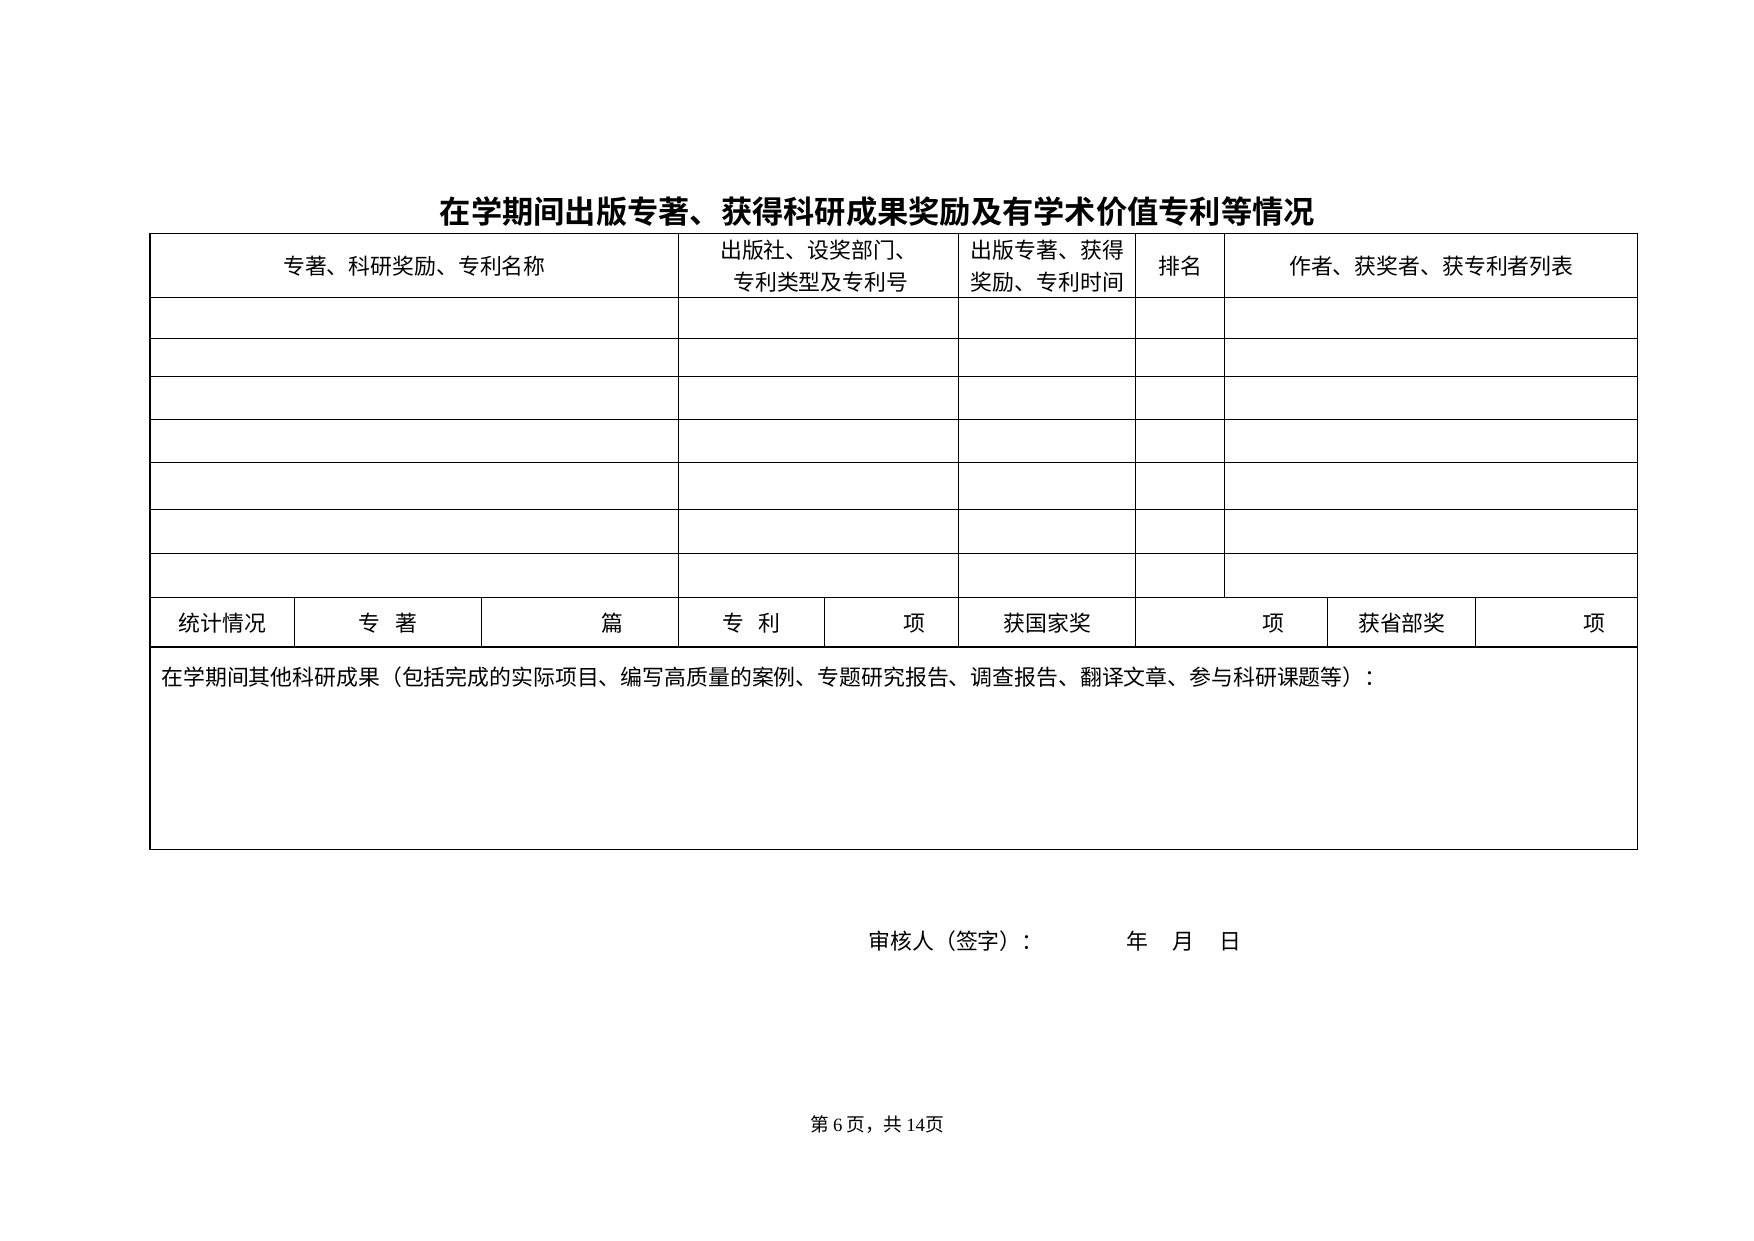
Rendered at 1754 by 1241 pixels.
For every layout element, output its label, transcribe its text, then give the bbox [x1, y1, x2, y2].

table_cell [1136, 554, 1224, 597]
table_cell [1225, 298, 1637, 337]
table_cell [679, 510, 958, 553]
table_cell [1225, 554, 1637, 597]
table_cell [1136, 463, 1224, 509]
table_cell 专 著 [295, 598, 481, 646]
table_header 出版社、设奖部门、 专利类型及专利号 [679, 234, 958, 297]
table_cell [1136, 377, 1224, 418]
table_cell [151, 554, 678, 597]
table_cell [1225, 339, 1637, 376]
table_cell [1136, 339, 1224, 376]
table_cell [1136, 510, 1224, 553]
table_cell [679, 377, 958, 418]
table_cell 篇 [482, 598, 678, 646]
table_cell [151, 463, 678, 509]
table_header 作者、获奖者、获专利者列表 [1225, 234, 1637, 297]
table_cell 获国家奖 [959, 598, 1135, 646]
table_cell [1136, 298, 1224, 337]
table_cell [679, 339, 958, 376]
table_cell [151, 339, 678, 376]
table_cell [959, 377, 1135, 418]
table_cell [1225, 420, 1637, 462]
table_cell 项 [1136, 598, 1327, 646]
table_header 专著、科研奖励、专利名称 [151, 234, 678, 297]
table_cell [679, 420, 958, 462]
table_cell 项 [1476, 598, 1637, 646]
table_cell [151, 510, 678, 553]
table_cell [959, 554, 1135, 597]
table_cell [1225, 377, 1637, 418]
table_cell 获省部奖 [1328, 598, 1475, 646]
table_header 排名 [1136, 234, 1224, 297]
table_cell [1225, 510, 1637, 553]
table_cell [959, 510, 1135, 553]
table_cell [1136, 420, 1224, 462]
table_cell [959, 420, 1135, 462]
table_cell [679, 463, 958, 509]
table_cell 在学期间其他科研成果（包括完成的实际项目、编写高质量的案例、专题研究报告、调查报告、翻译文章、参与科研课题等）： [151, 648, 1637, 849]
table_cell [679, 554, 958, 597]
table_cell [1225, 463, 1637, 509]
table_cell [151, 420, 678, 462]
text 在学期间出版专著、获得科研成果奖励及有学术价值专利等情况 [150, 187, 1604, 232]
text 审核人（签字）： 年 月 日 [150, 924, 1604, 955]
table_cell 专 利 [679, 598, 824, 646]
table_cell [959, 463, 1135, 509]
table_header 出版专著、获得奖励、专利时间 [959, 234, 1135, 297]
table_cell [679, 298, 958, 337]
table_cell [959, 339, 1135, 376]
table_cell 项 [825, 598, 958, 646]
table_cell [151, 298, 678, 337]
table_cell [959, 298, 1135, 337]
table_cell 统计情况 [151, 598, 294, 646]
table_cell [151, 377, 678, 418]
